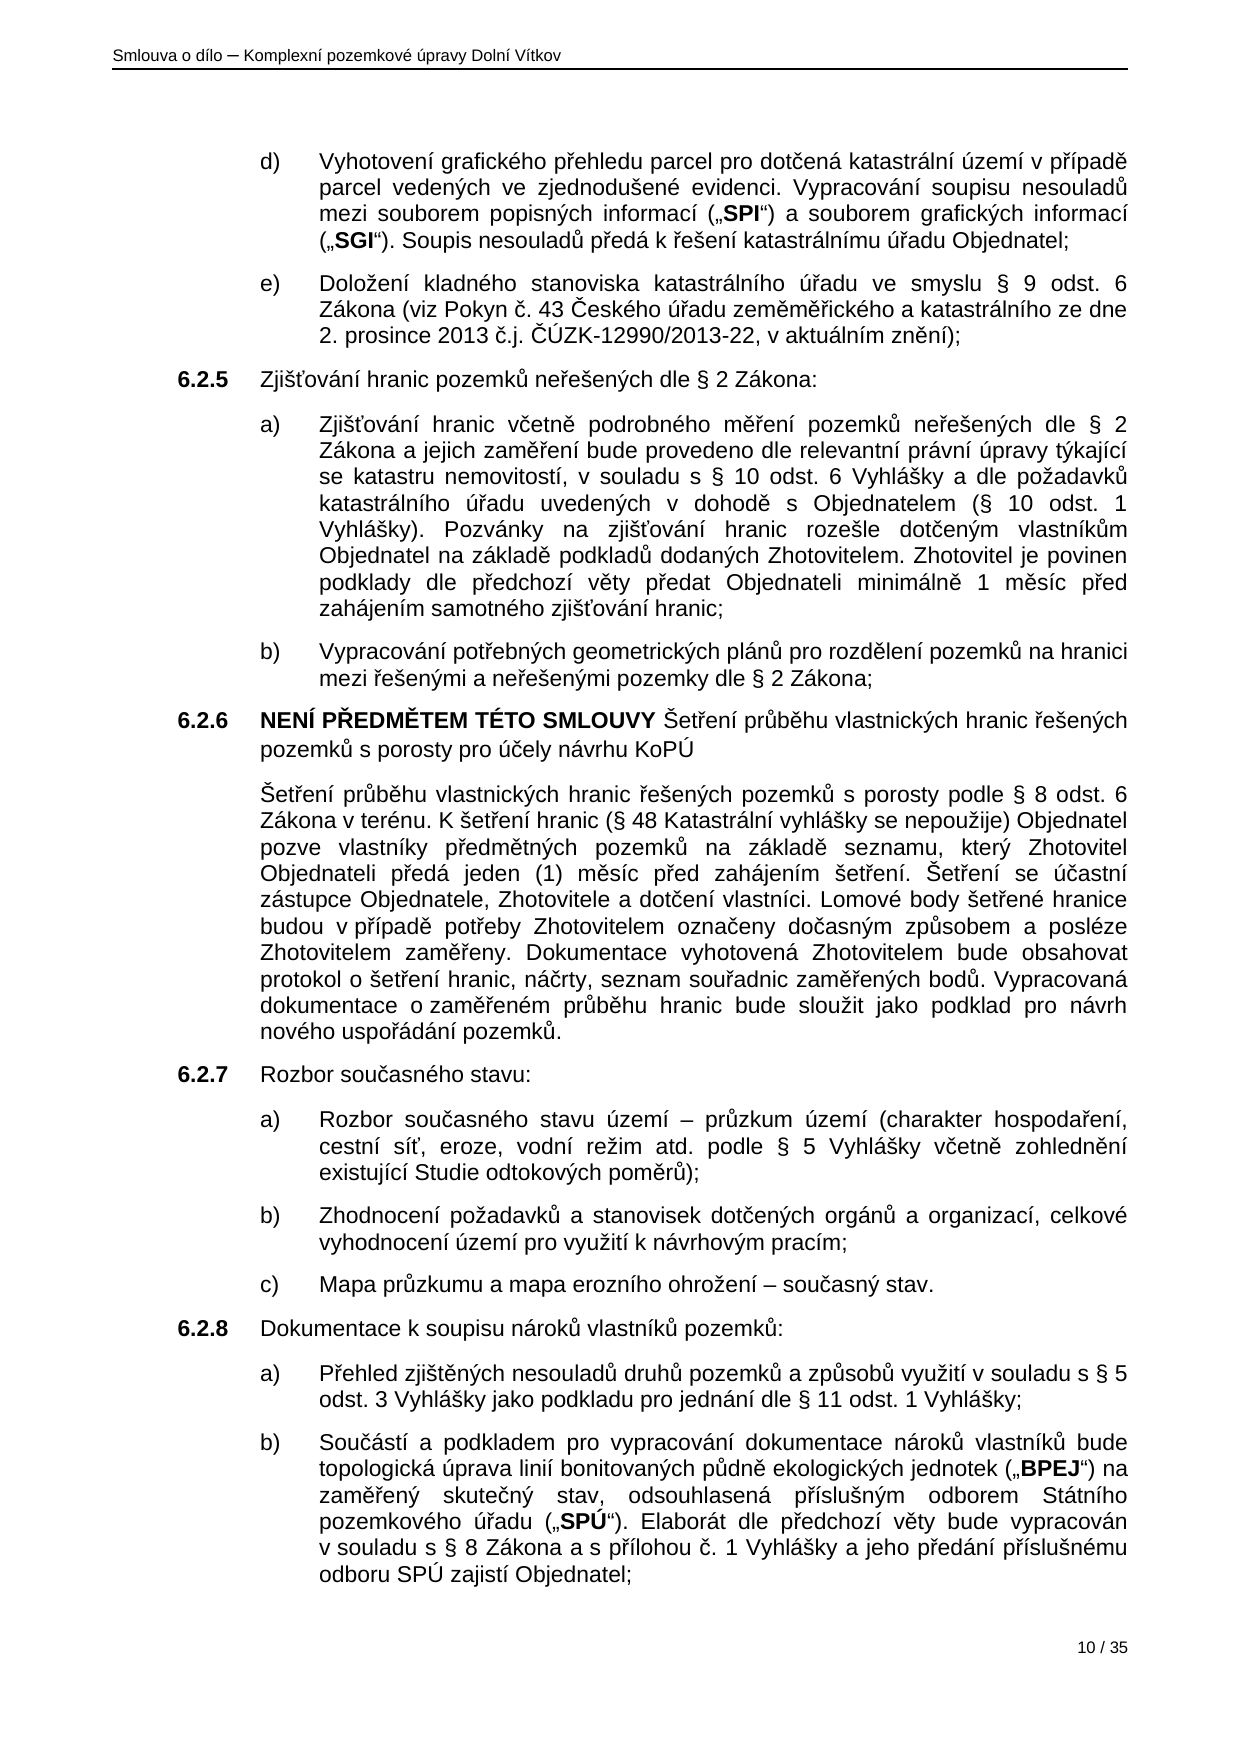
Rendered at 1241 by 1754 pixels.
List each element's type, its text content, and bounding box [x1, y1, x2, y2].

list Přehled zjištěných nesouladů druhů pozemků a způsobů využití v souladu s § 5 odst. 3 Vyhlášky jako podkladu pro jednání dle § 11 odst. 1 Vyhlášky; [260, 1359, 1128, 1412]
text Zjišťování hranic pozemků neřešených dle § 2 Zákona: [177, 366, 1128, 392]
list Šetření průběhu vlastnických hranic řešených pozemků s porosty podle § 8 odst. 6 Zákona v terénu. K šetření hranic (§ 48 Katastrální vyhlášky se nepoužije) Objednatel pozve vlastníky předmětných pozemků na základě seznamu, který Zhotovitel Objednateli předá jeden (1) měsíc před zahájením šetření. Šetření se účastní zástupce Objednatele, Zhotovitele a dotčení vlastníci. Lomové body šetřené hranice budou v případě potřeby Zhotovitelem označeny dočasným způsobem a posléze Zhotovitelem zaměřeny. Dokumentace vyhotovená Zhotovitelem bude obsahovat protokol o šetření hranic, náčrty, seznam souřadnic zaměřených bodů. Vypracovaná dokumentace o zaměřeném průběhu hranic bude sloužit jako podklad pro návrh nového uspořádání pozemků. [260, 781, 1128, 1044]
list Rozbor současného stavu území – průzkum území (charakter hospodaření, cestní síť, eroze, vodní režim atd. podle § 5 Vyhlášky včetně zohlednění existující Studie odtokových poměrů); [260, 1106, 1128, 1185]
list Zjišťování hranic včetně podrobného měření pozemků neřešených dle § 2 Zákona a jejich zaměření bude provedeno dle relevantní právní úpravy týkající se katastru nemovitostí, v souladu s § 10 odst. 6 Vyhlášky a dle požadavků katastrálního úřadu uvedených v dohodě s Objednatelem (§ 10 odst. 1 Vyhlášky). Pozvánky na zjišťování hranic rozešle dotčeným vlastníkům Objednatel na základě podkladů dodaných Zhotovitelem. Zhotovitel je povinen podklady dle předchozí věty předat Objednateli minimálně 1 měsíc před zahájením samotného zjišťování hranic; [260, 411, 1128, 621]
text NENÍ PŘEDMĚTEM TÉTO SMLOUVY Šetření průběhu vlastnických hranic řešených pozemků s porosty pro účely návrhu KoPÚ [177, 707, 1128, 762]
list Součástí a podkladem pro vypracování dokumentace nároků vlastníků bude topologická úprava linií bonitovaných půdně ekologických jednotek („BPEJ“) na zaměřený skutečný stav, odsouhlasená příslušným odborem Státního pozemkového úřadu („SPÚ“). Elaborát dle předchozí věty bude vypracován v souladu s § 8 Zákona a s přílohou č. 1 Vyhlášky a jeho předání příslušnému odboru SPÚ zajistí Objednatel; [260, 1429, 1128, 1587]
list Mapa průzkumu a mapa erozního ohrožení – současný stav. [260, 1271, 1128, 1298]
list Zhodnocení požadavků a stanovisek dotčených orgánů a organizací, celkové vyhodnocení území pro využití k návrhovým pracím; [260, 1202, 1128, 1255]
text Dokumentace k soupisu nároků vlastníků pozemků: [177, 1314, 1128, 1341]
list Doložení kladného stanoviska katastrálního úřadu ve smyslu § 9 odst. 6 Zákona (viz Pokyn č. 43 Českého úřadu zeměměřického a katastrálního ze dne 2. prosince 2013 č.j. ČÚZK-12990/2013-22, v aktuálním znění); [260, 270, 1128, 349]
list Vypracování potřebných geometrických plánů pro rozdělení pozemků na hranici mezi řešenými a neřešenými pozemky dle § 2 Zákona; [260, 638, 1128, 691]
list Vyhotovení grafického přehledu parcel pro dotčená katastrální území v případě parcel vedených ve zjednodušené evidenci. Vypracování soupisu nesouladů mezi souborem popisných informací („SPI“) a souborem grafických informací („SGI“). Soupis nesouladů předá k řešení katastrálnímu úřadu Objednatel; [260, 148, 1128, 253]
text Rozbor současného stavu: [177, 1061, 1128, 1088]
